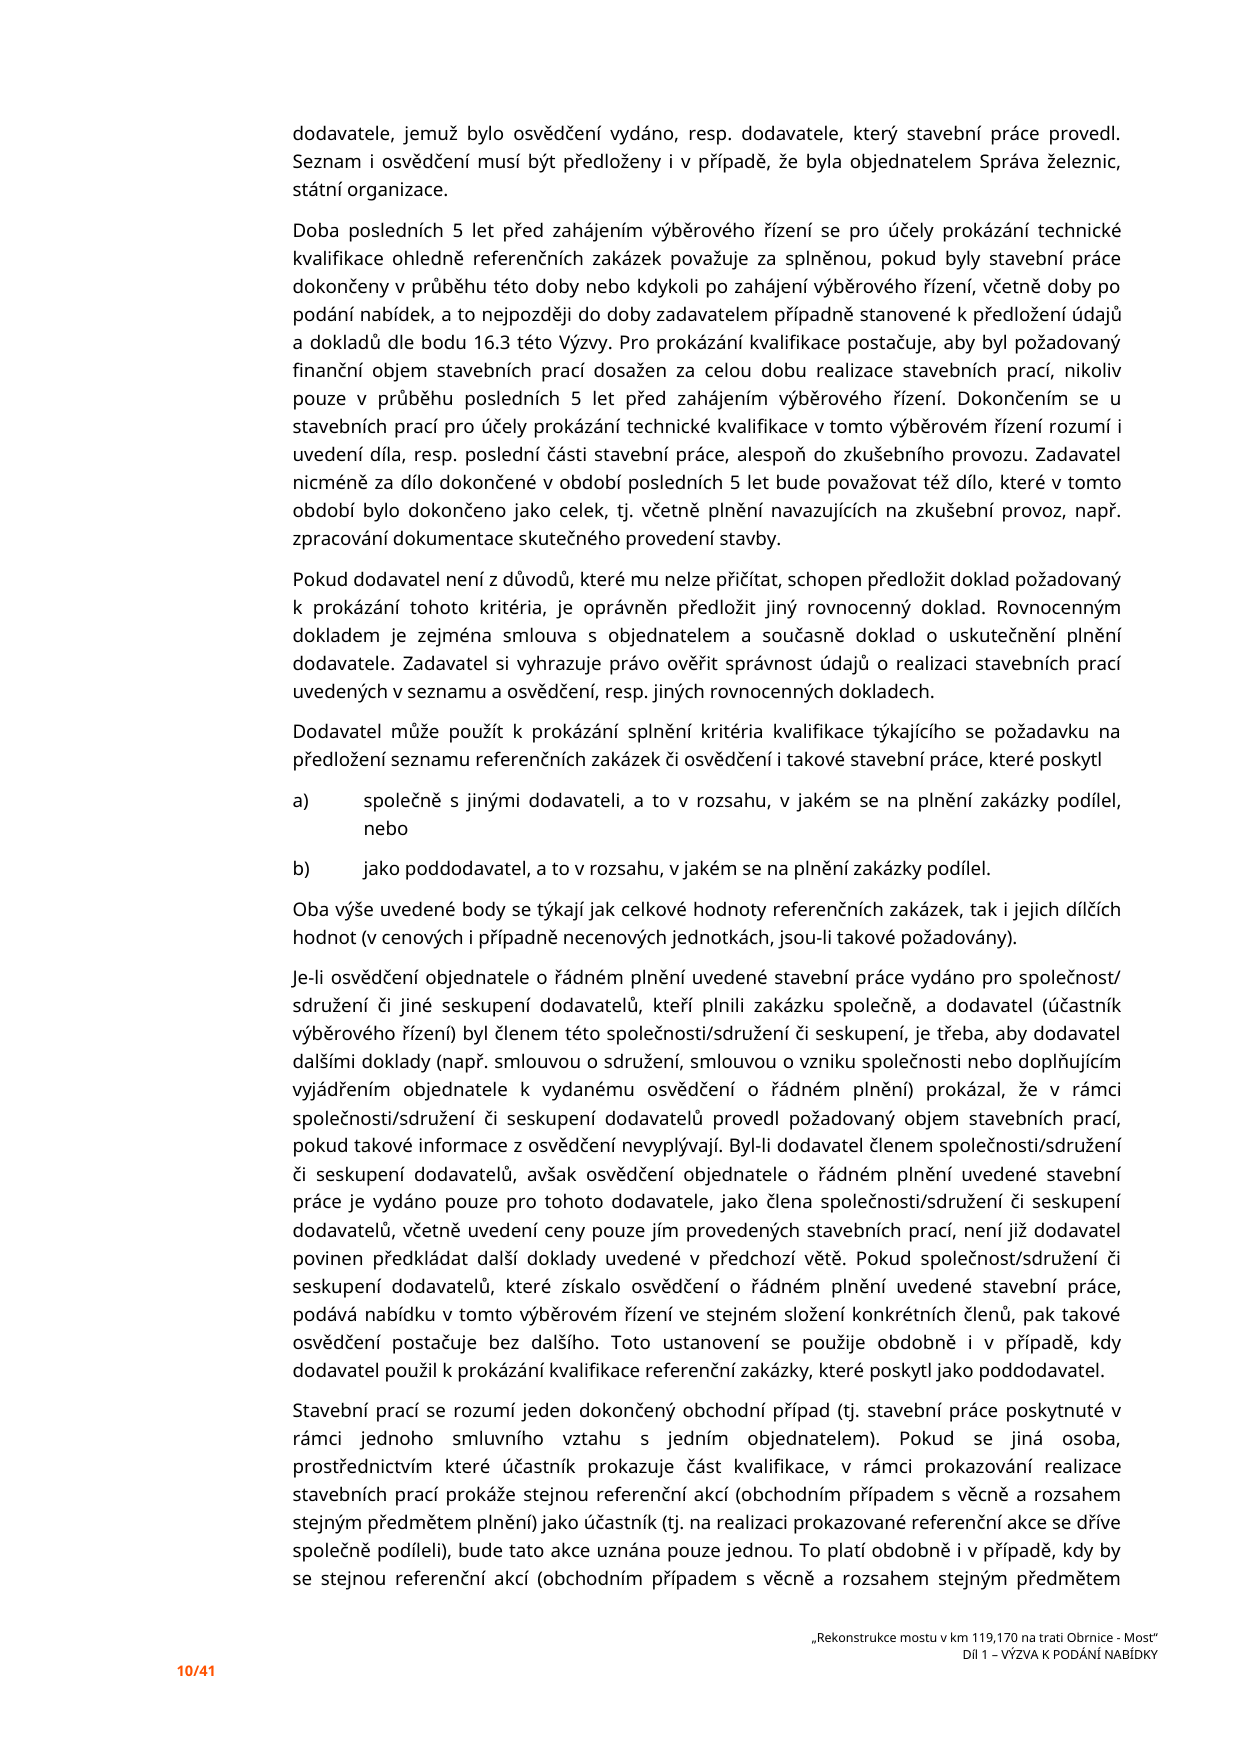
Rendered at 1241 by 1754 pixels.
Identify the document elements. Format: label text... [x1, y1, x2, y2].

text a) společně s jinými dodavateli, a to v rozsahu, v jakém se na plnění zakázky podílel, nebo [292, 787, 1122, 841]
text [292, 121, 1122, 202]
text Je-li osvědčení objednatele o řádném plnění uvedené stavební práce vydáno pro společnost/ sdružení či jiné seskupení dodavatelů, kteří plnili zakázku společně, a dodavatel (účastník výběrového řízení) byl členem této společnosti/sdružení či seskupení, je třeba, aby dodavatel dalšími doklady (např. smlouvou o sdružení, smlouvou o vzniku společnosti nebo doplňujícím vyjádřením objednatele k vydanému osvědčení o řádném plnění) prokázal, že v rámci společnosti/sdružení či seskupení dodavatelů provedl požadovaný objem stavebních prací, pokud takové informace z osvědčení nevyplývají. Byl-li dodavatel členem společnosti/sdružení či seskupení dodavatelů, avšak osvědčení objednatele o řádném plnění uvedené stavební práce je vydáno pouze pro tohoto dodavatele, jako člena společnosti/sdružení či seskupení dodavatelů, včetně uvedení ceny pouze jím provedených stavebních prací, není již dodavatel povinen předkládat další doklady uvedené v předchozí větě. Pokud společnost/sdružení či seskupení dodavatelů, které získalo osvědčení o řádném plnění uvedené stavební práce, podává nabídku v tomto výběrovém řízení ve stejném složení konkrétních členů, pak takové osvědčení postačuje bez dalšího. Toto ustanovení se použije obdobně i v případě, kdy dodavatel použil k prokázání kvalifikace referenční zakázky, které poskytl jako poddodavatel. [292, 965, 1122, 1382]
text Dodavatel může použít k prokázání splnění kritéria kvalifikace týkajícího se požadavku na předložení seznamu referenčních zakázek či osvědčení i takové stavební práce, které poskytl [292, 718, 1122, 772]
text Pokud dodavatel není z důvodů, které mu nelze přičítat, schopen předložit doklad požadovaný k prokázání tohoto kritéria, je oprávněn předložit jiný rovnocenný doklad. Rovnocenným dokladem je zejména smlouva s objednatelem a současně doklad o uskutečnění plnění dodavatele. Zadavatel si vyhrazuje právo ověřit správnost údajů o realizaci stavebních prací uvedených v seznamu a osvědčení, resp. jiných rovnocenných dokladech. [292, 566, 1122, 703]
text Oba výše uvedené body se týkají jak celkové hodnoty referenčních zakázek, tak i jejich dílčích hodnot (v cenových i případně necenových jednotkách, jsou-li takové požadovány). [292, 896, 1122, 950]
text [292, 1397, 1122, 1591]
text b) jako poddodavatel, a to v rozsahu, v jakém se na plnění zakázky podílel. [292, 856, 1122, 881]
text Doba posledních 5 let před zahájením výběrového řízení se pro účely prokázání technické kvalifikace ohledně referenčních zakázek považuje za splněnou, pokud byly stavební práce dokončeny v průběhu této doby nebo kdykoli po zahájení výběrového řízení, včetně doby po podání nabídek, a to nejpozději do doby zadavatelem případně stanovené k předložení údajů a dokladů dle bodu 16.3 této Výzvy. Pro prokázání kvalifikace postačuje, aby byl požadovaný finanční objem stavebních prací dosažen za celou dobu realizace stavebních prací, nikoliv pouze v průběhu posledních 5 let před zahájením výběrového řízení. Dokončením se u stavebních prací pro účely prokázání technické kvalifikace v tomto výběrovém řízení rozumí i uvedení díla, resp. poslední části stavební práce, alespoň do zkušebního provozu. Zadavatel nicméně za dílo dokončené v období posledních 5 let bude považovat též dílo, které v tomto období bylo dokončeno jako celek, tj. včetně plnění navazujících na zkušební provoz, např. zpracování dokumentace skutečného provedení stavby. [292, 217, 1122, 551]
